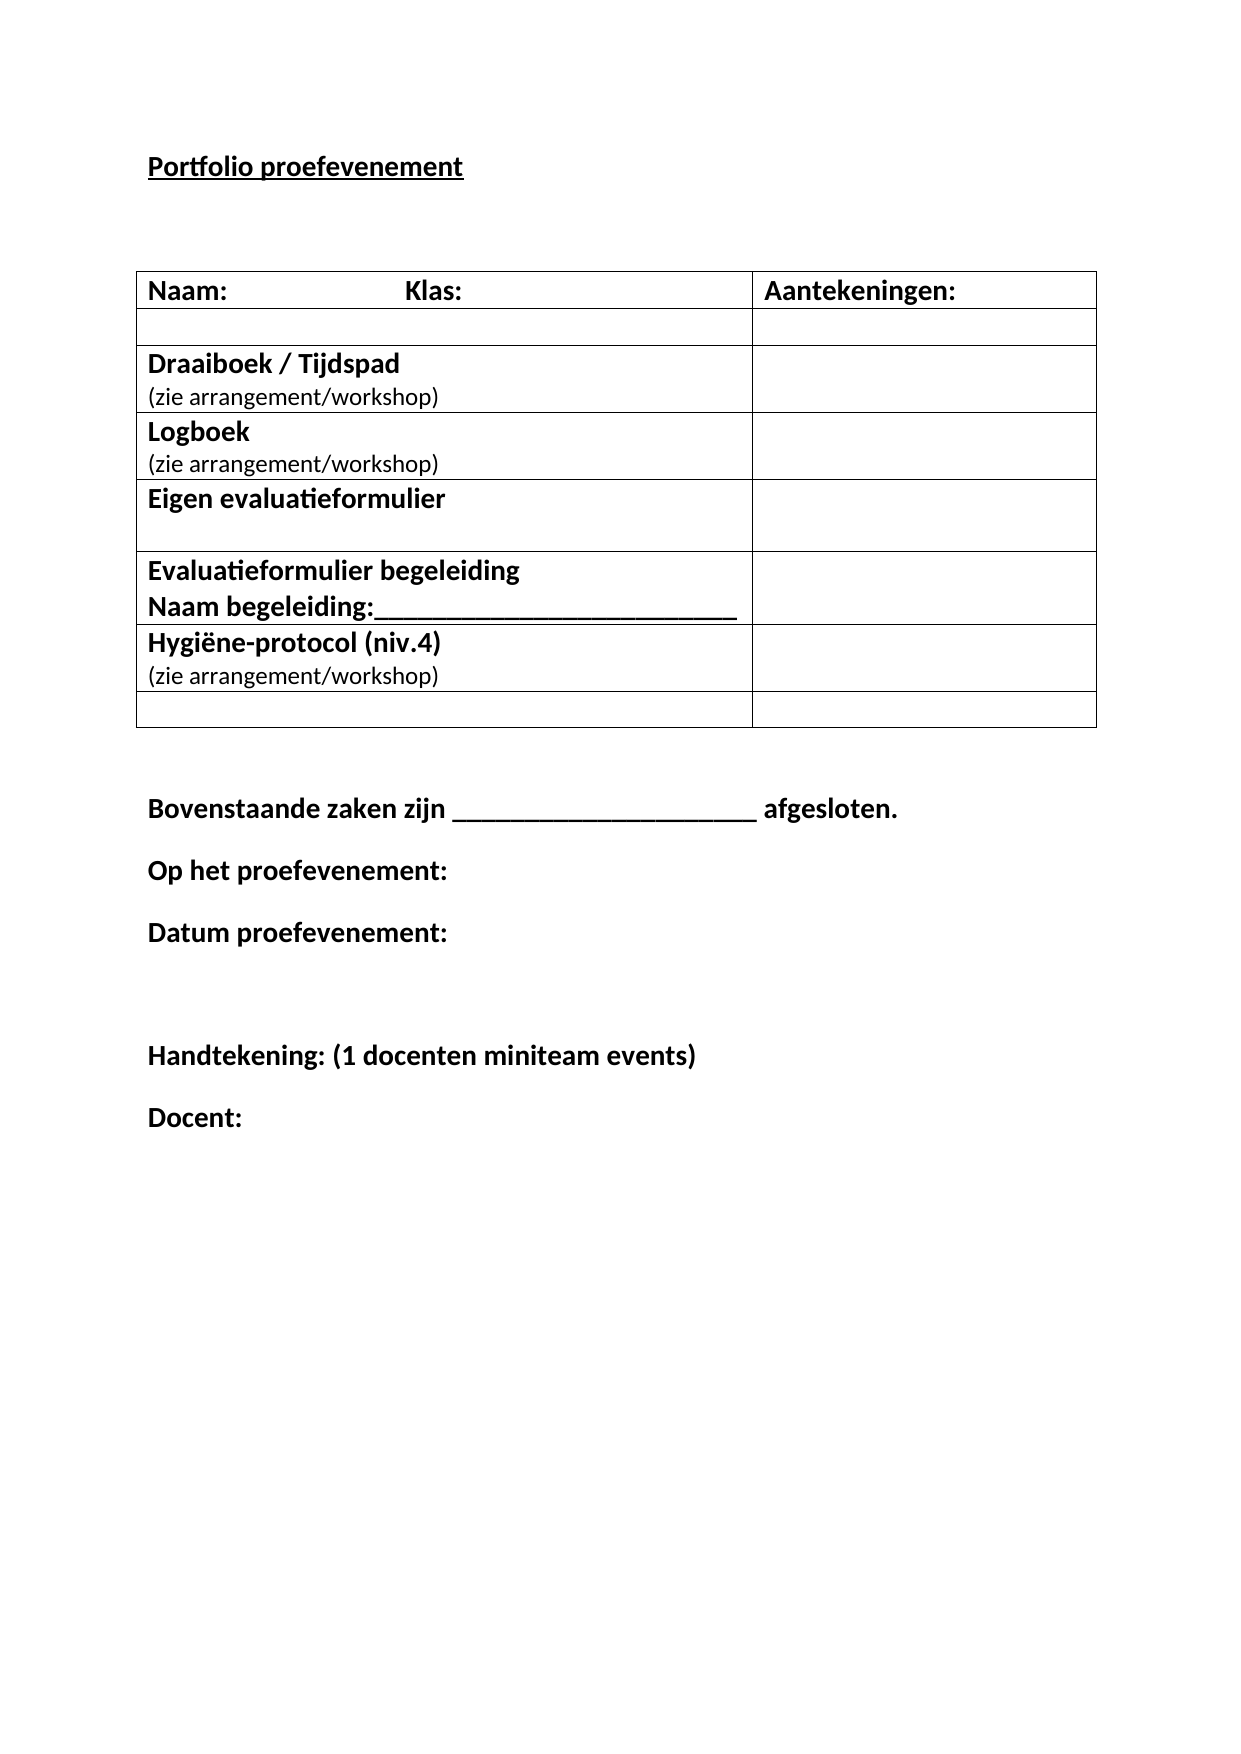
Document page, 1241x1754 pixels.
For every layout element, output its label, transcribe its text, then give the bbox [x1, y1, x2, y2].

table_cell Logboek (zie arrangement/workshop) [137, 413, 752, 479]
text Portfolio proefevenement [148, 148, 1093, 183]
table_cell [137, 692, 752, 727]
table_cell [753, 552, 1096, 623]
table_cell [137, 309, 752, 344]
table_cell Draaiboek / Tijdspad (zie arrangement/workshop) [137, 346, 752, 412]
table_cell [753, 692, 1096, 727]
table_cell Evaluatieformulier begeleiding Naam begeleiding:_________________________ [137, 552, 752, 623]
table_header Aantekeningen: [753, 272, 1096, 308]
table_cell Eigen evaluatieformulier [137, 480, 752, 551]
table_cell [753, 480, 1096, 551]
text Docent: [148, 1099, 1093, 1134]
text Handtekening: (1 docenten miniteam events) [148, 1037, 1093, 1073]
table_cell [753, 625, 1096, 691]
text Bovenstaande zaken zijn _____________________ afgesloten. [148, 790, 1093, 826]
table_cell [753, 346, 1096, 412]
table_header Naam: Klas: [137, 272, 752, 308]
table_cell Hygiëne-protocol (niv.4) (zie arrangement/workshop) [137, 625, 752, 691]
table_cell [753, 309, 1096, 344]
text Op het proefevenement: [148, 852, 1093, 887]
table_cell [753, 413, 1096, 479]
text Datum proefevenement: [148, 914, 1093, 949]
